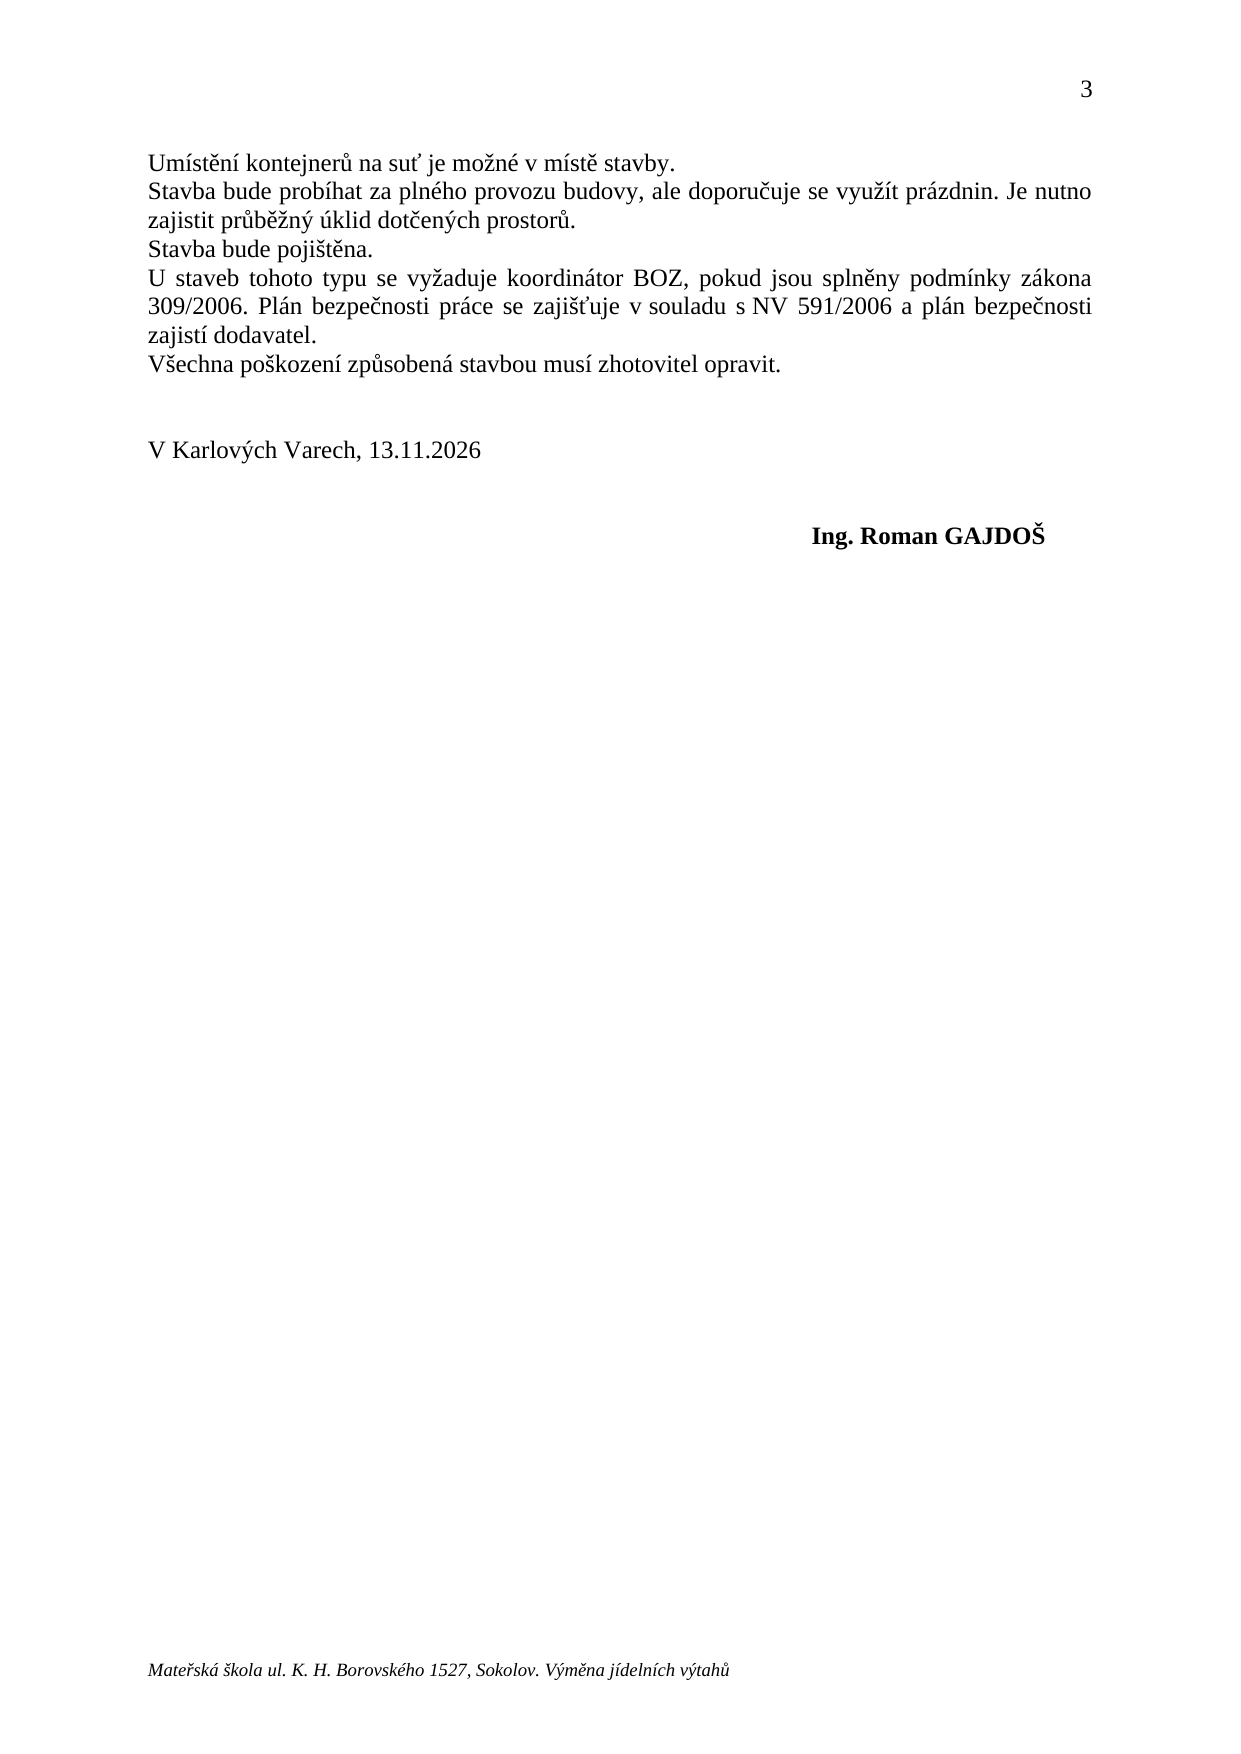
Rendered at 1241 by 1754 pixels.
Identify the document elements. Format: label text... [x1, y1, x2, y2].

text Umístění kontejnerů na suť je možné v místě stavby. [148, 148, 1093, 176]
text Všechna poškození způsobená stavbou musí zhotovitel opravit. [148, 349, 1093, 378]
text U staveb tohoto typu se vyžaduje koordinátor BOZ, pokud jsou splněny podmínky zákona 309/2006. Plán bezpečnosti práce se zajišťuje v souladu s NV 591/2006 a plán bezpečnosti zajistí dodavatel. [148, 263, 1093, 349]
text Ing. Roman GAJDOŠ [148, 521, 1093, 550]
text Stavba bude probíhat za plného provozu budovy, ale doporučuje se využít prázdnin. Je nutno zajistit průběžný úklid dotčených prostorů. [148, 176, 1093, 234]
text V Karlových Varech, 4.11.2017 [148, 435, 1093, 464]
text Stavba bude pojištěna. [148, 234, 1093, 263]
